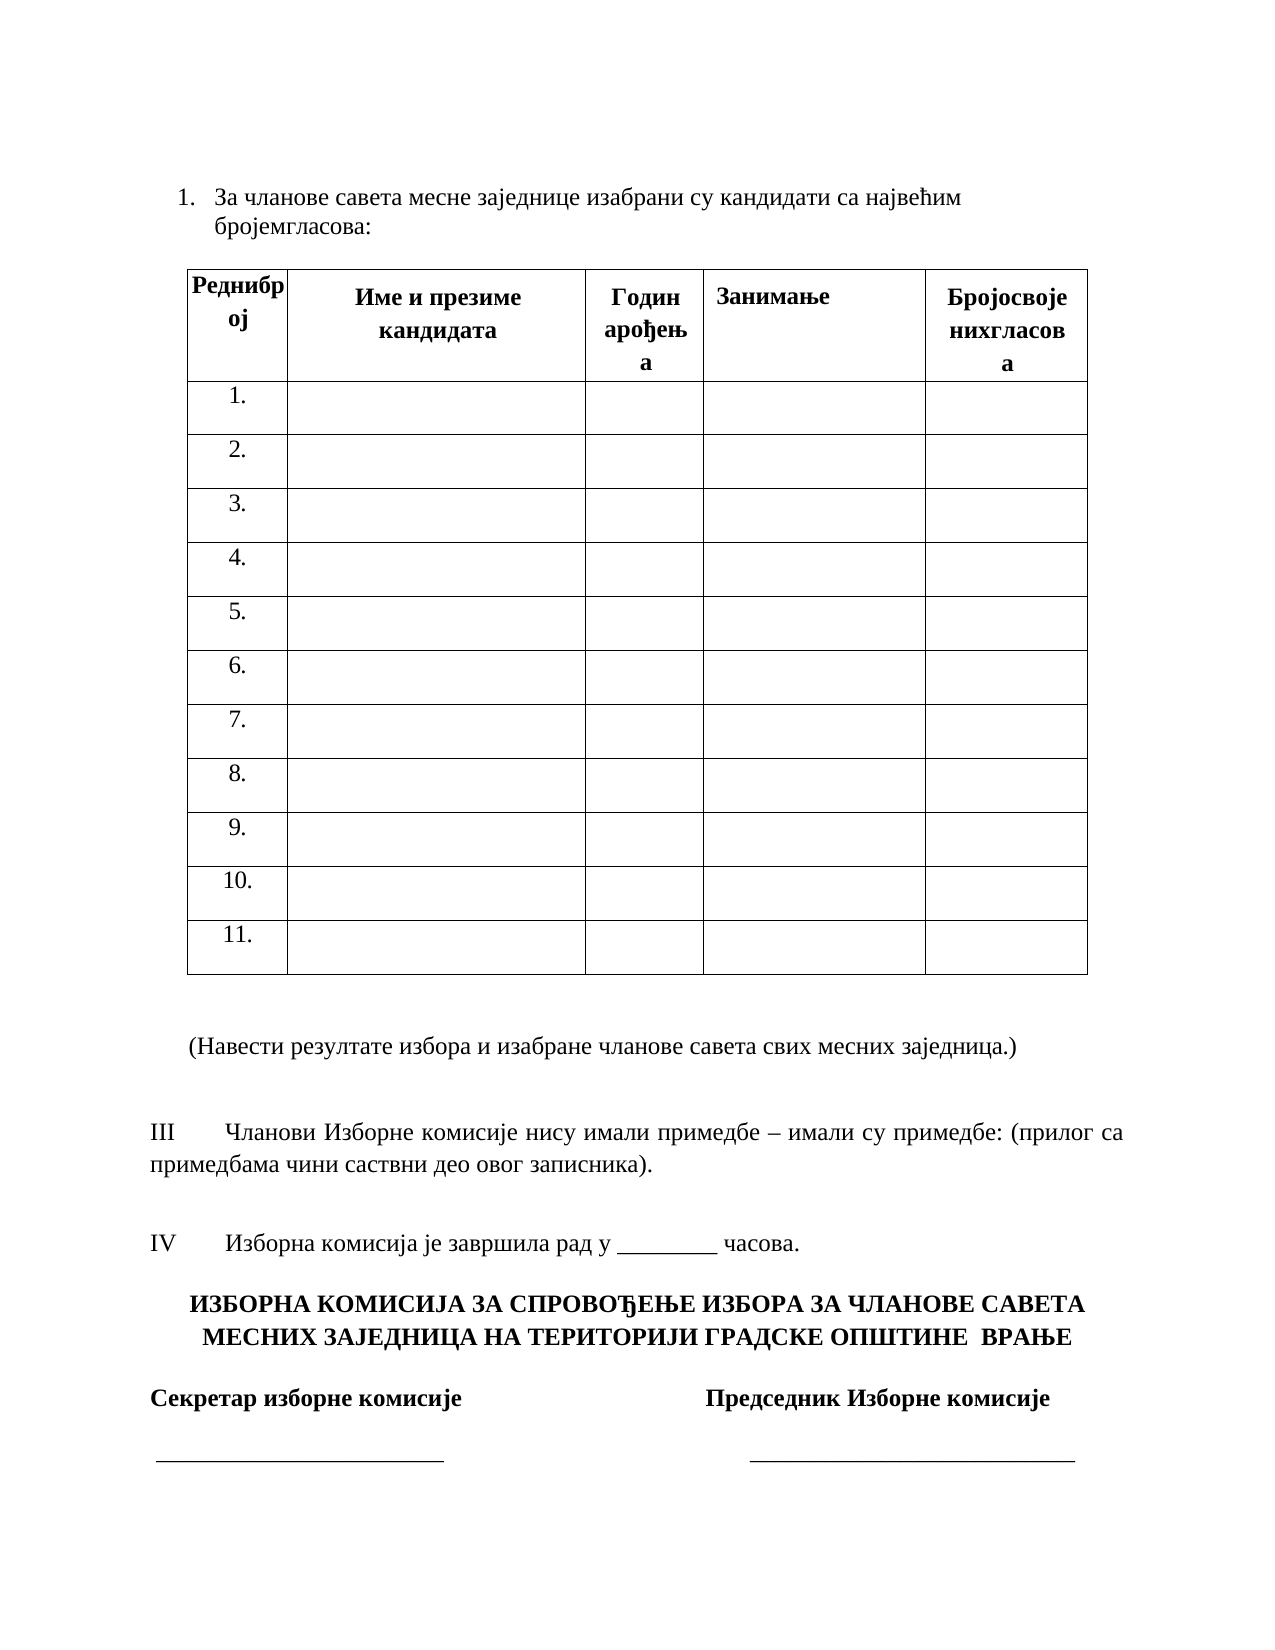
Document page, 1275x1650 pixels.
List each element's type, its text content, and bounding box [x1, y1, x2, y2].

table_cell [288, 759, 585, 812]
table_cell 5. [188, 597, 287, 650]
table_cell 10. [188, 867, 287, 920]
table_cell [586, 435, 703, 488]
text Секретар изборне комисије Председник Изборне комисије [150, 1383, 1124, 1412]
table_cell [926, 921, 1087, 974]
table_header Редниброј [188, 270, 287, 381]
table_cell [288, 921, 585, 974]
table_cell [926, 759, 1087, 812]
table_cell [704, 921, 925, 974]
table_cell 7. [188, 705, 287, 758]
table_cell [704, 489, 925, 542]
text _______________________ __________________________ [150, 1436, 1124, 1465]
table_cell [586, 651, 703, 704]
table_cell [586, 597, 703, 650]
table_cell [586, 489, 703, 542]
table_cell [926, 813, 1087, 866]
table_cell [288, 597, 585, 650]
table_cell [704, 382, 925, 434]
table_cell [704, 543, 925, 596]
table_cell [288, 382, 585, 434]
table_cell [926, 489, 1087, 542]
table_cell [926, 867, 1087, 920]
subtitle ИЗБОРНА КОМИСИЈА ЗА СПРОВОЂЕЊЕ ИЗБОРА ЗА ЧЛАНОВЕ САВЕТА [150, 1289, 1125, 1318]
table_cell [288, 435, 585, 488]
table_cell [704, 435, 925, 488]
table_cell [926, 435, 1087, 488]
table_cell [288, 543, 585, 596]
table_cell [926, 651, 1087, 704]
table_cell 2. [188, 435, 287, 488]
table_cell [586, 705, 703, 758]
table_cell [288, 489, 585, 542]
table_cell [586, 543, 703, 596]
table_cell [586, 867, 703, 920]
table_cell 9. [188, 813, 287, 866]
table_cell [926, 382, 1087, 434]
table_cell 6. [188, 651, 287, 704]
table_header Бројосвојенихгласова [926, 270, 1087, 381]
table_cell 11. [188, 921, 287, 974]
table_cell 4. [188, 543, 287, 596]
table_cell [288, 813, 585, 866]
table_cell [586, 921, 703, 974]
table_cell [586, 759, 703, 812]
table_cell [704, 813, 925, 866]
table_cell 3. [188, 489, 287, 542]
table_cell [926, 543, 1087, 596]
subtitle МЕСНИХ ЗАЈЕДНИЦА НА ТЕРИТОРИЈИ ГРАДСКЕ ОПШТИНЕ ВРАЊЕ [150, 1322, 1125, 1351]
table_header Годинарођења [586, 270, 703, 381]
table_cell [704, 867, 925, 920]
table_cell [704, 759, 925, 812]
table_cell [704, 597, 925, 650]
table_cell 1. [188, 382, 287, 434]
table_cell [926, 597, 1087, 650]
list За чланове савета месне заједнице изабрани су кандидати са највећим бројемгласова: [177, 182, 1125, 240]
table_cell [586, 382, 703, 434]
table_cell [288, 651, 585, 704]
table_header Име и презиме кандидата [288, 270, 585, 381]
table_header Занимање [704, 270, 925, 381]
table_cell [288, 705, 585, 758]
table_cell 8. [188, 759, 287, 812]
table_cell [926, 705, 1087, 758]
table_cell [704, 705, 925, 758]
table_cell [704, 651, 925, 704]
text (Навести резултате избора и изабране чланове савета свих месних заједница.) [188, 1031, 1125, 1059]
table_cell [586, 813, 703, 866]
table_cell [288, 867, 585, 920]
list Чланови Изборне комисије нису имали примедбе – имали су примедбе: (прилог са примедбамa чини саствни део овог записника). [150, 1117, 1125, 1178]
list Изборна комисија је завршила рад у ________ часова. [150, 1228, 1125, 1257]
